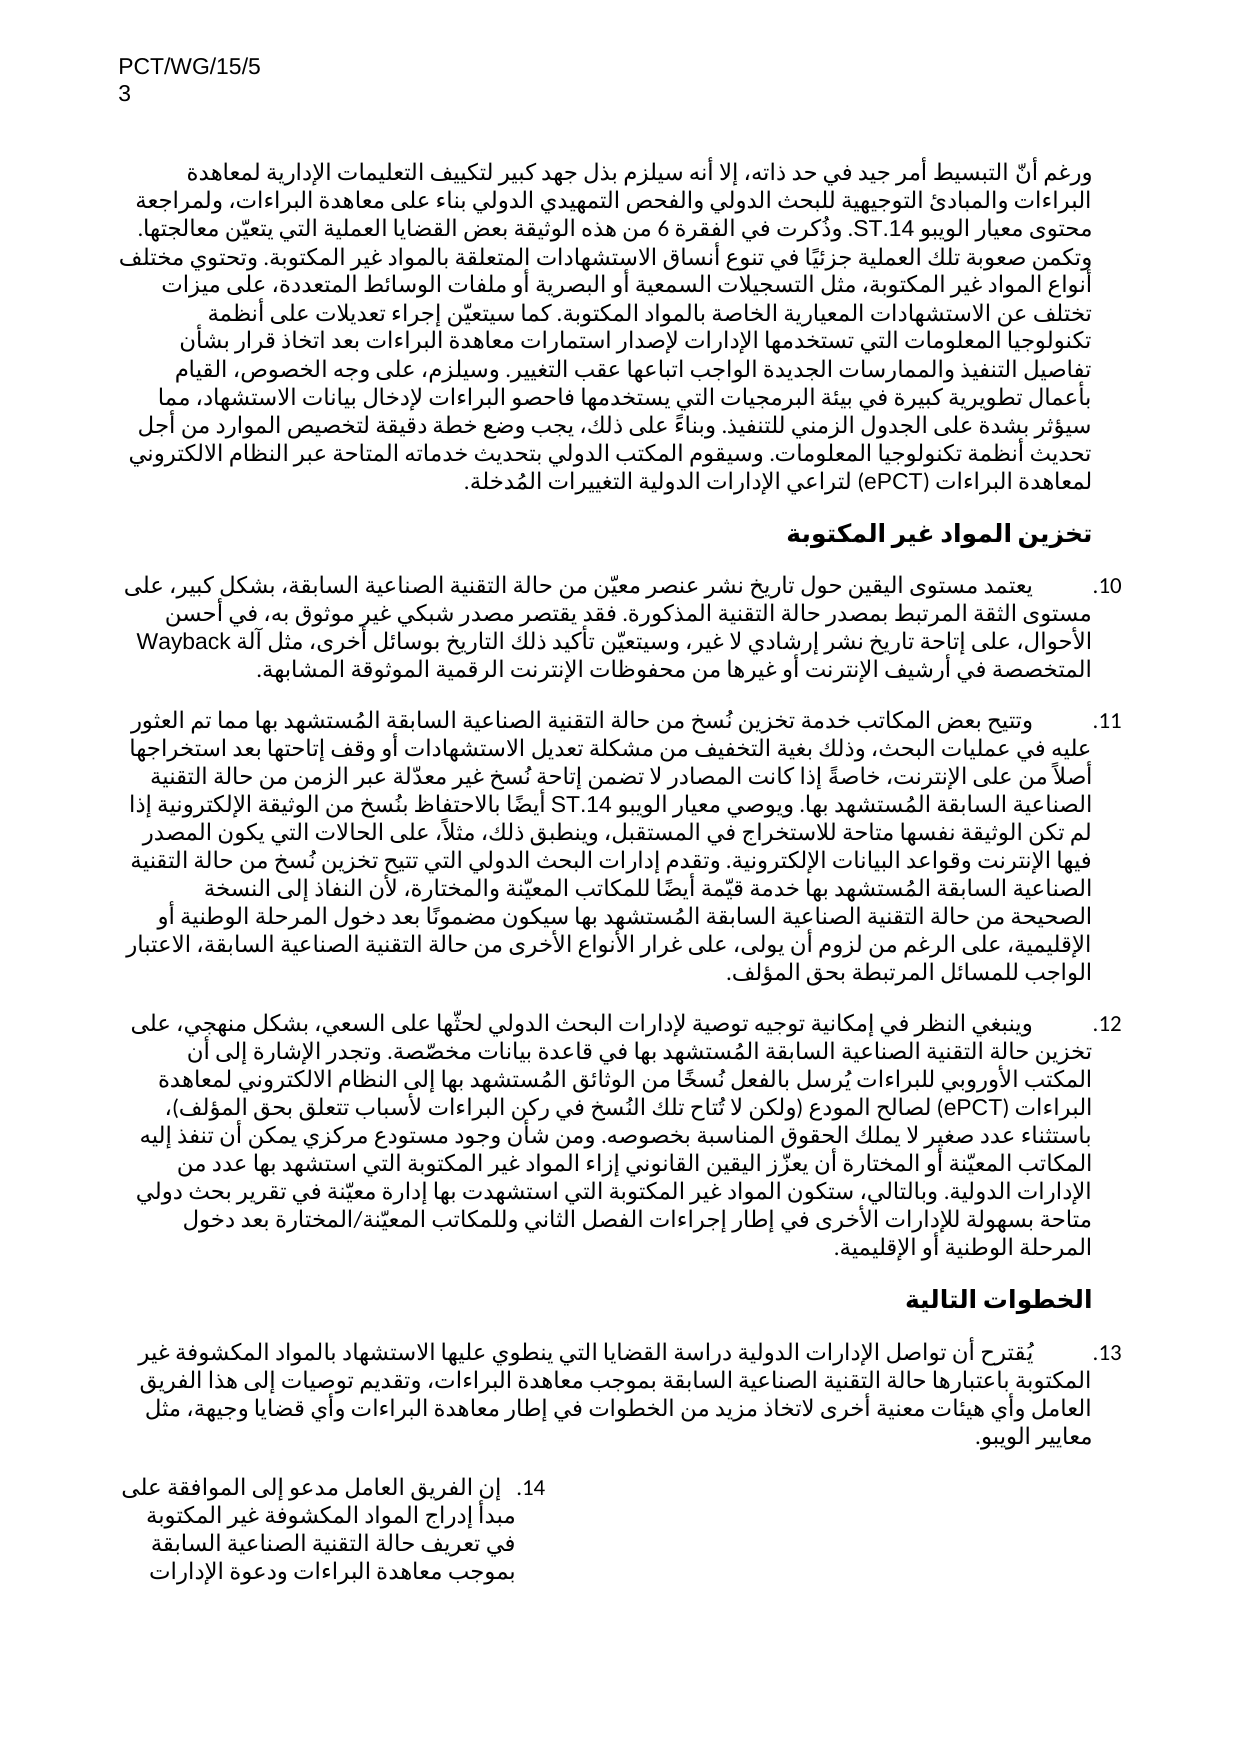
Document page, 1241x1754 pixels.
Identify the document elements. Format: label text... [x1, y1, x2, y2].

subtitle الخطوات التالية [118, 1284, 1092, 1315]
subtitle تخزين المواد غير المكتوبة [118, 518, 1092, 548]
text وتتيح بعض المكاتب خدمة تخزين نُسخ من حالة التقنية الصناعية السابقة المُستشهد بها مما تم العثور عليه في عمليات البحث، وذلك بغية التخفيف من مشكلة تعديل الاستشهادات أو وقف إتاحتها بعد استخراجها أصلاً من على الإنترنت، خاصةً إذا كانت المصادر لا تضمن إتاحة نُسخ غير معدّلة عبر الزمن من حالة التقنية الصناعية السابقة المُستشهد بها. ويوصي معيار الويبو ST.14 أيضًا بالاحتفاظ بنُسخ من الوثيقة الإلكترونية إذا لم تكن الوثيقة نفسها متاحة للاستخراج في المستقبل، وينطبق ذلك، مثلاً، على الحالات التي يكون المصدر فيها الإنترنت وقواعد البيانات الإلكترونية. وتقدم إدارات البحث الدولي التي تتيح تخزين نُسخ من حالة التقنية الصناعية السابقة المُستشهد بها خدمة قيّمة أيضًا للمكاتب المعيّنة والمختارة، لأن النفاذ إلى النسخة الصحيحة من حالة التقنية الصناعية السابقة المُستشهد بها سيكون مضمونًا بعد دخول المرحلة الوطنية أو الإقليمية، على الرغم من لزوم أن يولى، على غرار الأنواع الأخرى من حالة التقنية الصناعية السابقة، الاعتبار الواجب للمسائل المرتبطة بحق المؤلف. [118, 706, 1092, 986]
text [118, 1473, 516, 1585]
text يعتمد مستوى اليقين حول تاريخ نشر عنصر معيّن من حالة التقنية الصناعية السابقة، بشكل كبير، على مستوى الثقة المرتبط بمصدر حالة التقنية المذكورة. فقد يقتصر مصدر شبكي غير موثوق به، في أحسن الأحوال، على إتاحة تاريخ نشر إرشادي لا غير، وسيتعيّن تأكيد ذلك التاريخ بوسائل أخرى، مثل آلة Wayback المتخصصة في أرشيف الإنترنت أو غيرها من محفوظات الإنترنت الرقمية الموثوقة المشابهة. [118, 571, 1092, 683]
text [118, 158, 1092, 495]
text يُقترح أن تواصل الإدارات الدولية دراسة القضايا التي ينطوي عليها الاستشهاد بالمواد المكشوفة غير المكتوبة باعتبارها حالة التقنية الصناعية السابقة بموجب معاهدة البراءات، وتقديم توصيات إلى هذا الفريق العامل وأي هيئات معنية أخرى لاتخاذ مزيد من الخطوات في إطار معاهدة البراءات وأي قضايا وجيهة، مثل معايير الويبو. [118, 1338, 1092, 1450]
text وينبغي النظر في إمكانية توجيه توصية لإدارات البحث الدولي لحثّها على السعي، بشكل منهجي، على تخزين حالة التقنية الصناعية السابقة المُستشهد بها في قاعدة بيانات مخصّصة. وتجدر الإشارة إلى أن المكتب الأوروبي للبراءات يُرسل بالفعل نُسخًا من الوثائق المُستشهد بها إلى النظام الالكتروني لمعاهدة البراءات (ePCT) لصالح المودع (ولكن لا تُتاح تلك النُسخ في ركن البراءات لأسباب تتعلق بحق المؤلف)، باستثناء عدد صغير لا يملك الحقوق المناسبة بخصوصه. ومن شأن وجود مستودع مركزي يمكن أن تنفذ إليه المكاتب المعيّنة أو المختارة أن يعزّز اليقين القانوني إزاء المواد غير المكتوبة التي استشهد بها عدد من الإدارات الدولية. وبالتالي، ستكون المواد غير المكتوبة التي استشهدت بها إدارة معيّنة في تقرير بحث دولي متاحة بسهولة للإدارات الأخرى في إطار إجراءات الفصل الثاني وللمكاتب المعيّنة/المختارة بعد دخول المرحلة الوطنية أو الإقليمية. [118, 1009, 1092, 1261]
